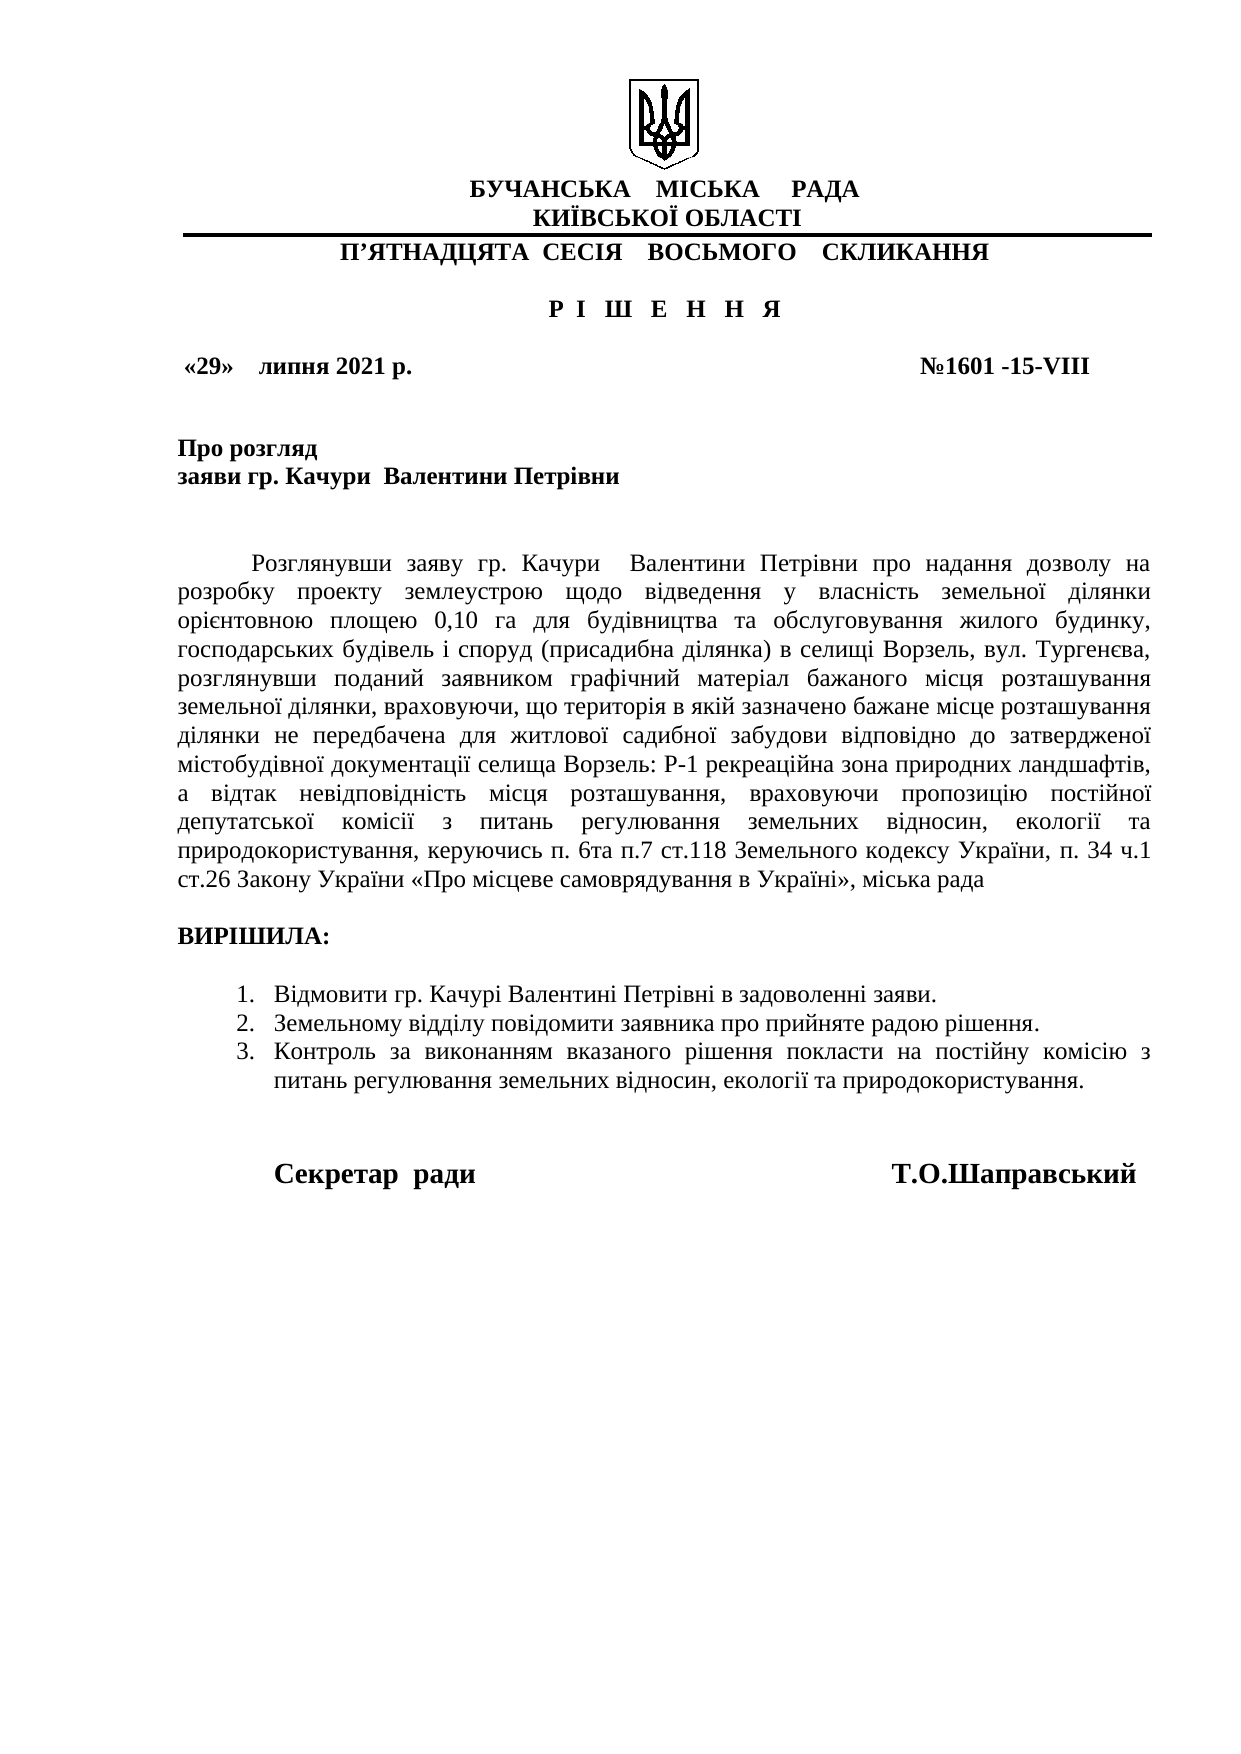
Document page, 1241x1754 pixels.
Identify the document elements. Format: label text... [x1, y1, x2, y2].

text БУЧАНСЬКА МІСЬКА РАДА [177, 174, 1152, 203]
text заяви гр. Качури Валентини Петрівни [177, 461, 1152, 490]
text ВИРІШИЛА: [177, 921, 1152, 950]
list Земельному відділу повідомити заявника про прийняте радою рішення. [236, 1008, 1152, 1036]
text КИЇВСЬКОЇ ОБЛАСТІ [183, 203, 1152, 233]
text Про розгляд [177, 433, 1152, 461]
text Секретар ради Т.О.Шаправський [274, 1156, 1152, 1190]
text Розглянувши заяву гр. Качури Валентини Петрівни про надання дозволу на розробку проекту землеустрою щодо відведення у власність земельної ділянки орієнтовною площею для будівництва та обслуговування жилого будинку, господарських будівель і споруд (присадибна ділянка) в селищі Ворзель, вул. Тургенєва, розглянувши поданий заявником графічний матеріал бажаного місця розташування земельної ділянки, враховуючи, що територія в якій зазначено бажане місце розташування ділянки не передбачена для житлової садибної забудови відповідно до затвердженої містобудівної документації селища Ворзель: Р-1 рекреаційна зона природних ландшафтів, а відтак невідповідність місця розташування, враховуючи пропозицію постійної депутатської комісії з питань регулювання земельних відносин, екології та природокористування, керуючись п. 6та п.7 ст.118 Земельного кодексу України, п. 34 ч.1 ст.26 Закону України «Про місцеве самоврядування в Україні», міська рада [177, 548, 1152, 893]
list Відмовити гр. Качурі Валентині Петрівні в задоволенні заяви. [236, 979, 1152, 1008]
text П’ЯТНАДЦЯТА СЕСІЯ ВОСЬМОГО СКЛИКАННЯ [177, 237, 1152, 265]
text Р І Ш Е Н Н Я [177, 294, 1152, 323]
list Контроль за виконанням вказаного рішення покласти на постійну комісію з питань регулювання земельних відносин, екології та природокористування. [236, 1036, 1152, 1094]
text «29» липня 2021 р. №1601 -15-VIIІ [177, 351, 1152, 379]
